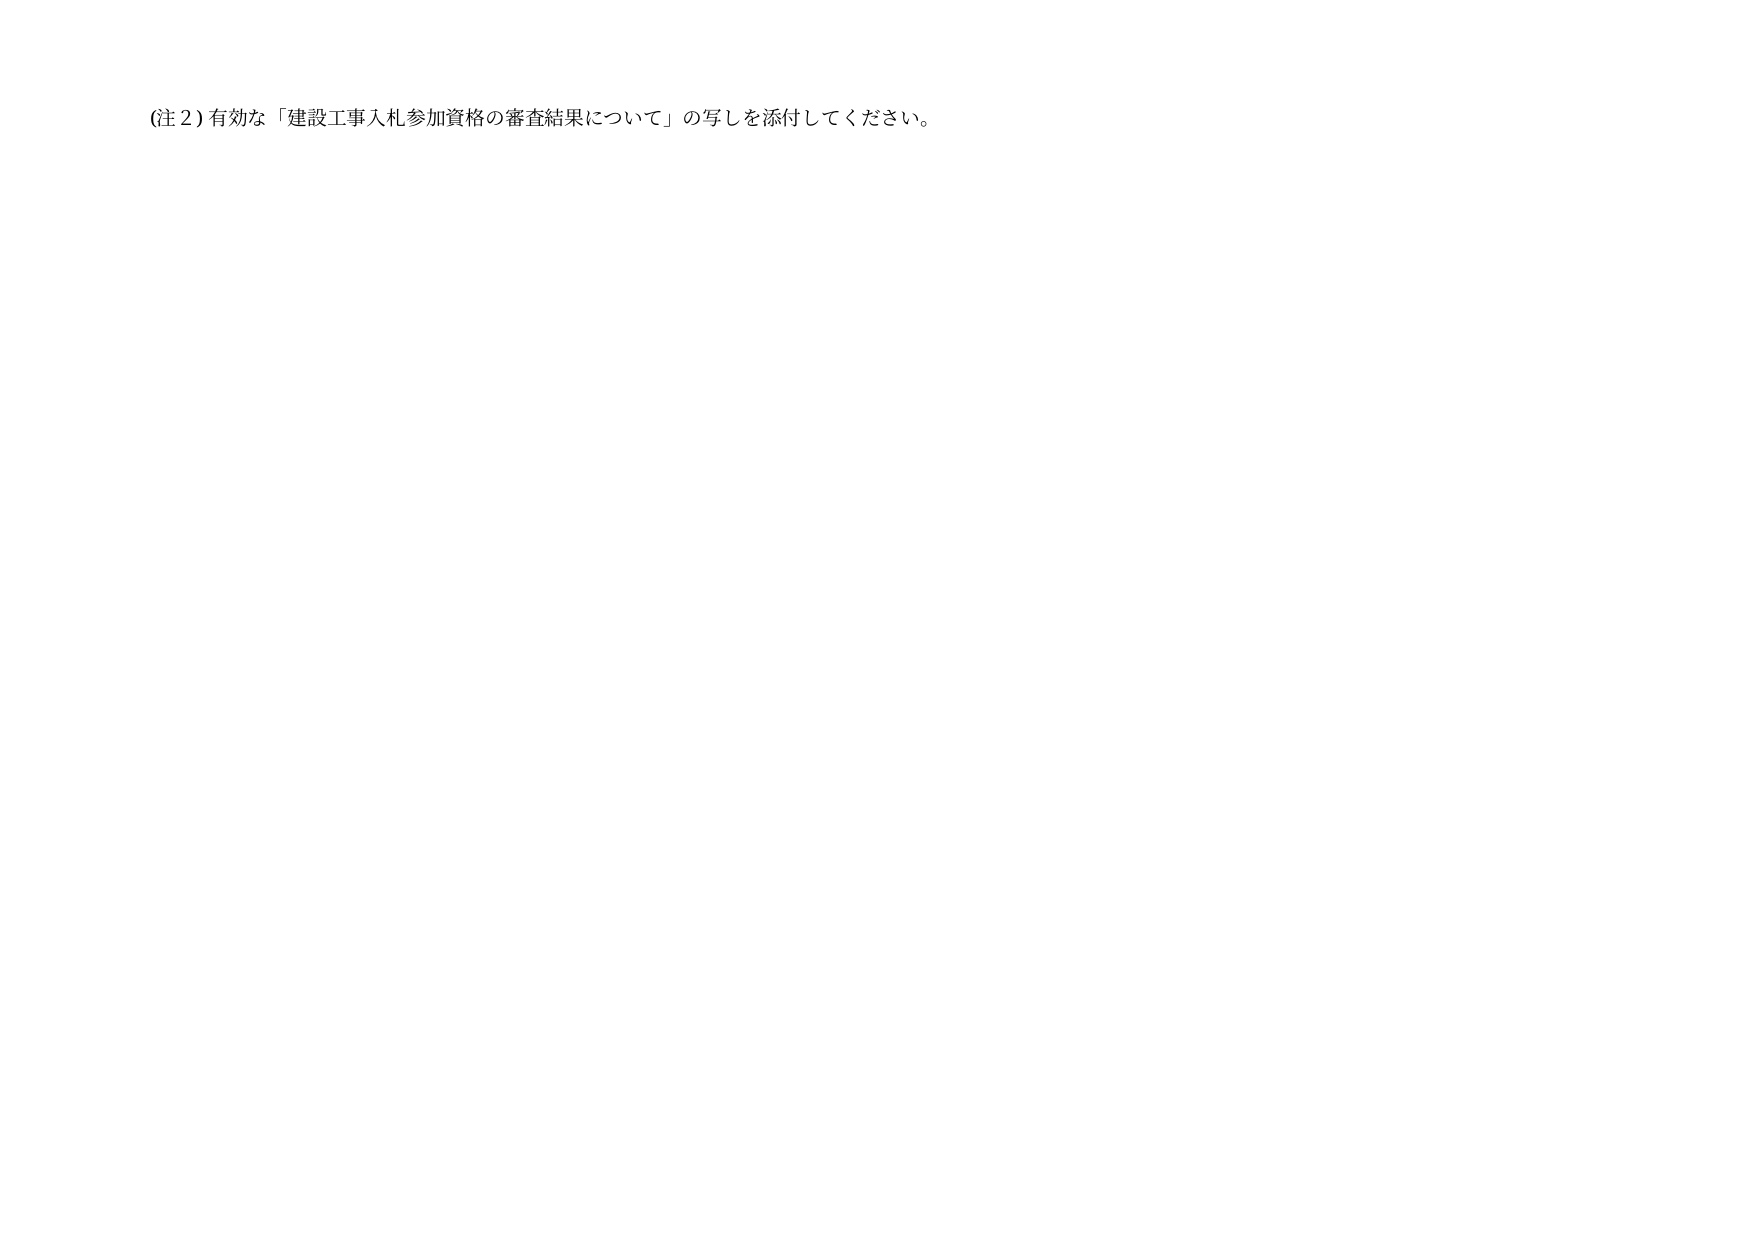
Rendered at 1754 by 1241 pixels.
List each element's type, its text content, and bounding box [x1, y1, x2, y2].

text (注２) 有効な「建設工事入札参加資格の審査結果について」の写しを添付してください。 [130, 98, 1570, 136]
